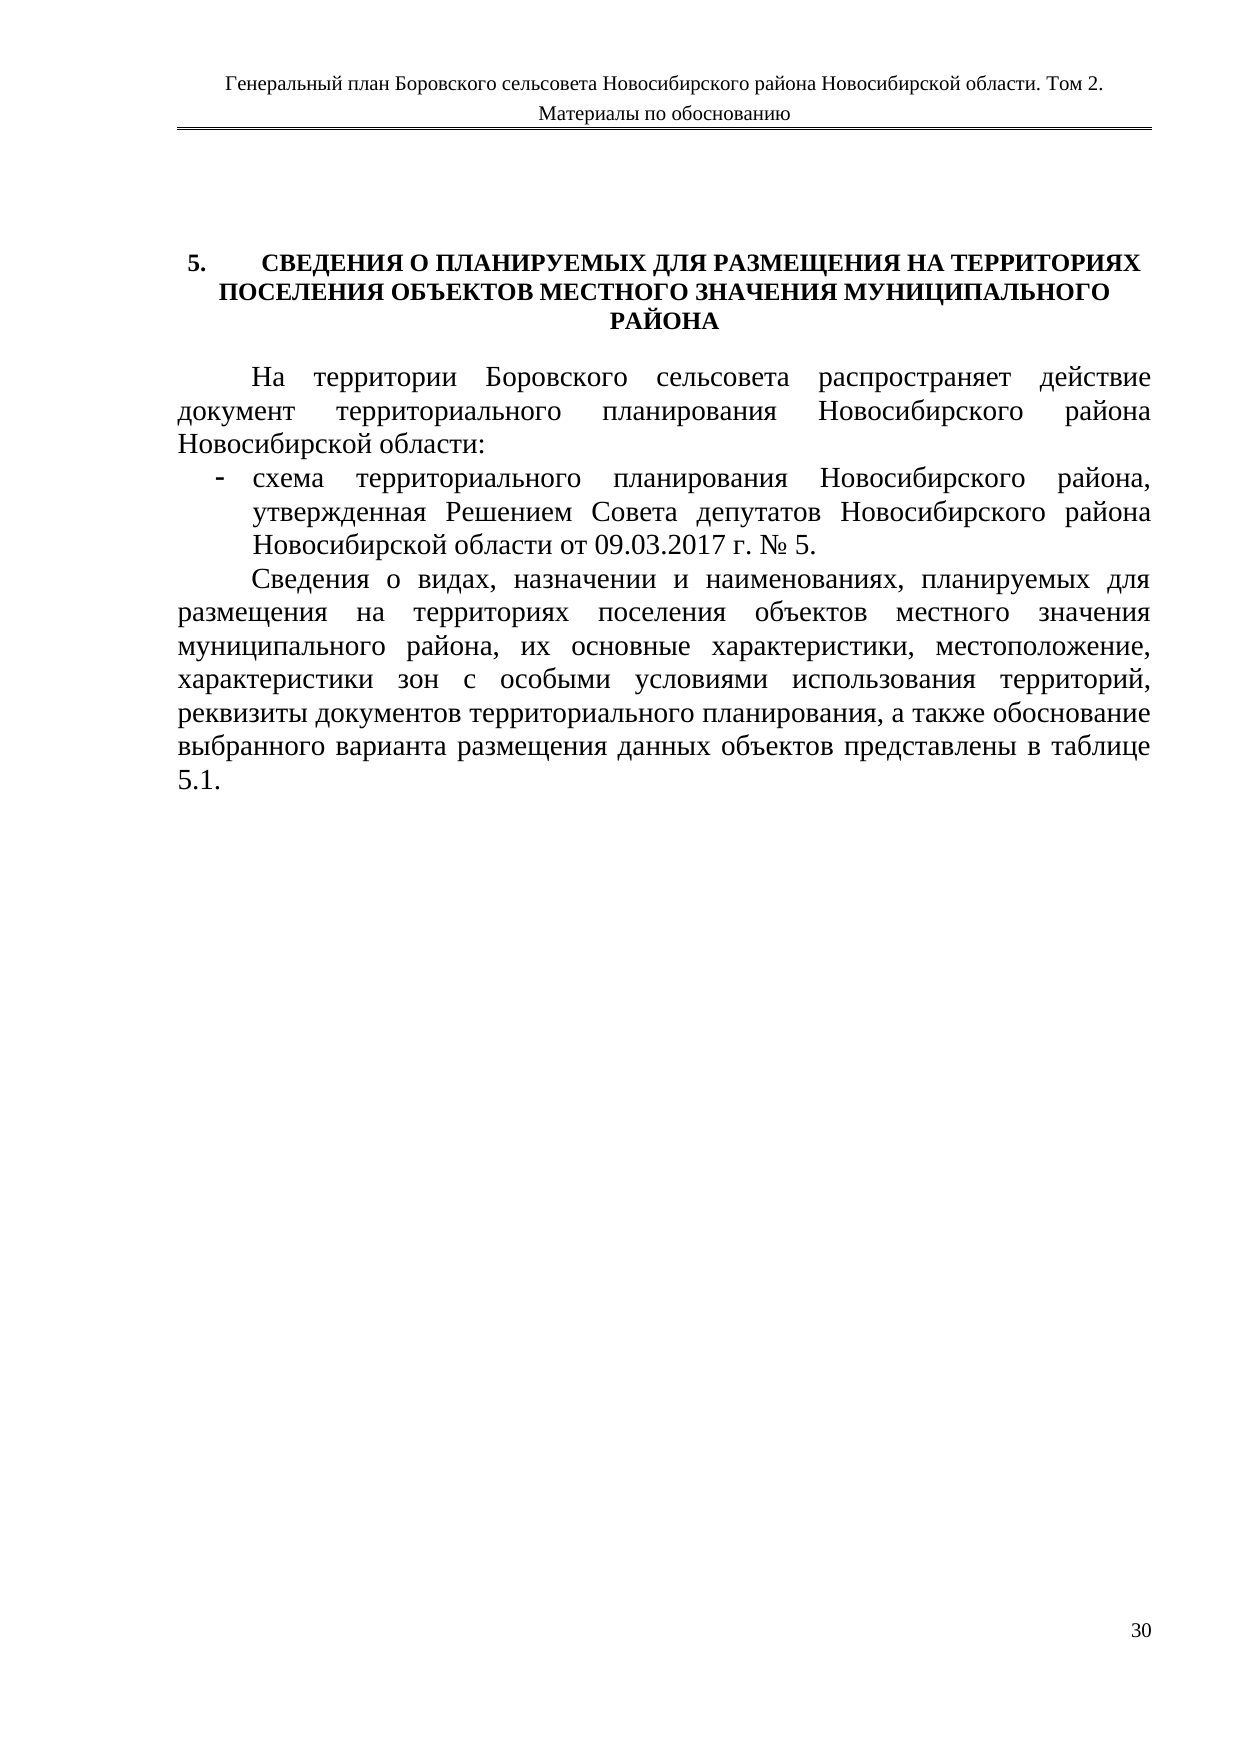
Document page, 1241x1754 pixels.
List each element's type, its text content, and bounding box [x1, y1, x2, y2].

list схема территориального планирования Новосибирского района, утвержденная Решением Совета депутатов Новосибирского района Новосибирской области от 09.03.2017 г. № 5. [215, 460, 1152, 561]
subtitle Сведения о планируемых для размещения на территориях поселения объектов местного значения муниципального района [177, 248, 1152, 334]
text На территории Боровского сельсовета распространяет действие документ территориального планирования Новосибирского района Новосибирской области: [177, 359, 1152, 460]
text Сведения о видах, назначении и наименованиях, планируемых для размещения на территориях поселения объектов местного значения муниципального района, их основные характеристики, местоположение, характеристики зон с особыми условиями использования территорий, реквизиты документов территориального планирования, а также обоснование выбранного варианта размещения данных объектов представлены в таблице 5.1. [177, 561, 1152, 796]
